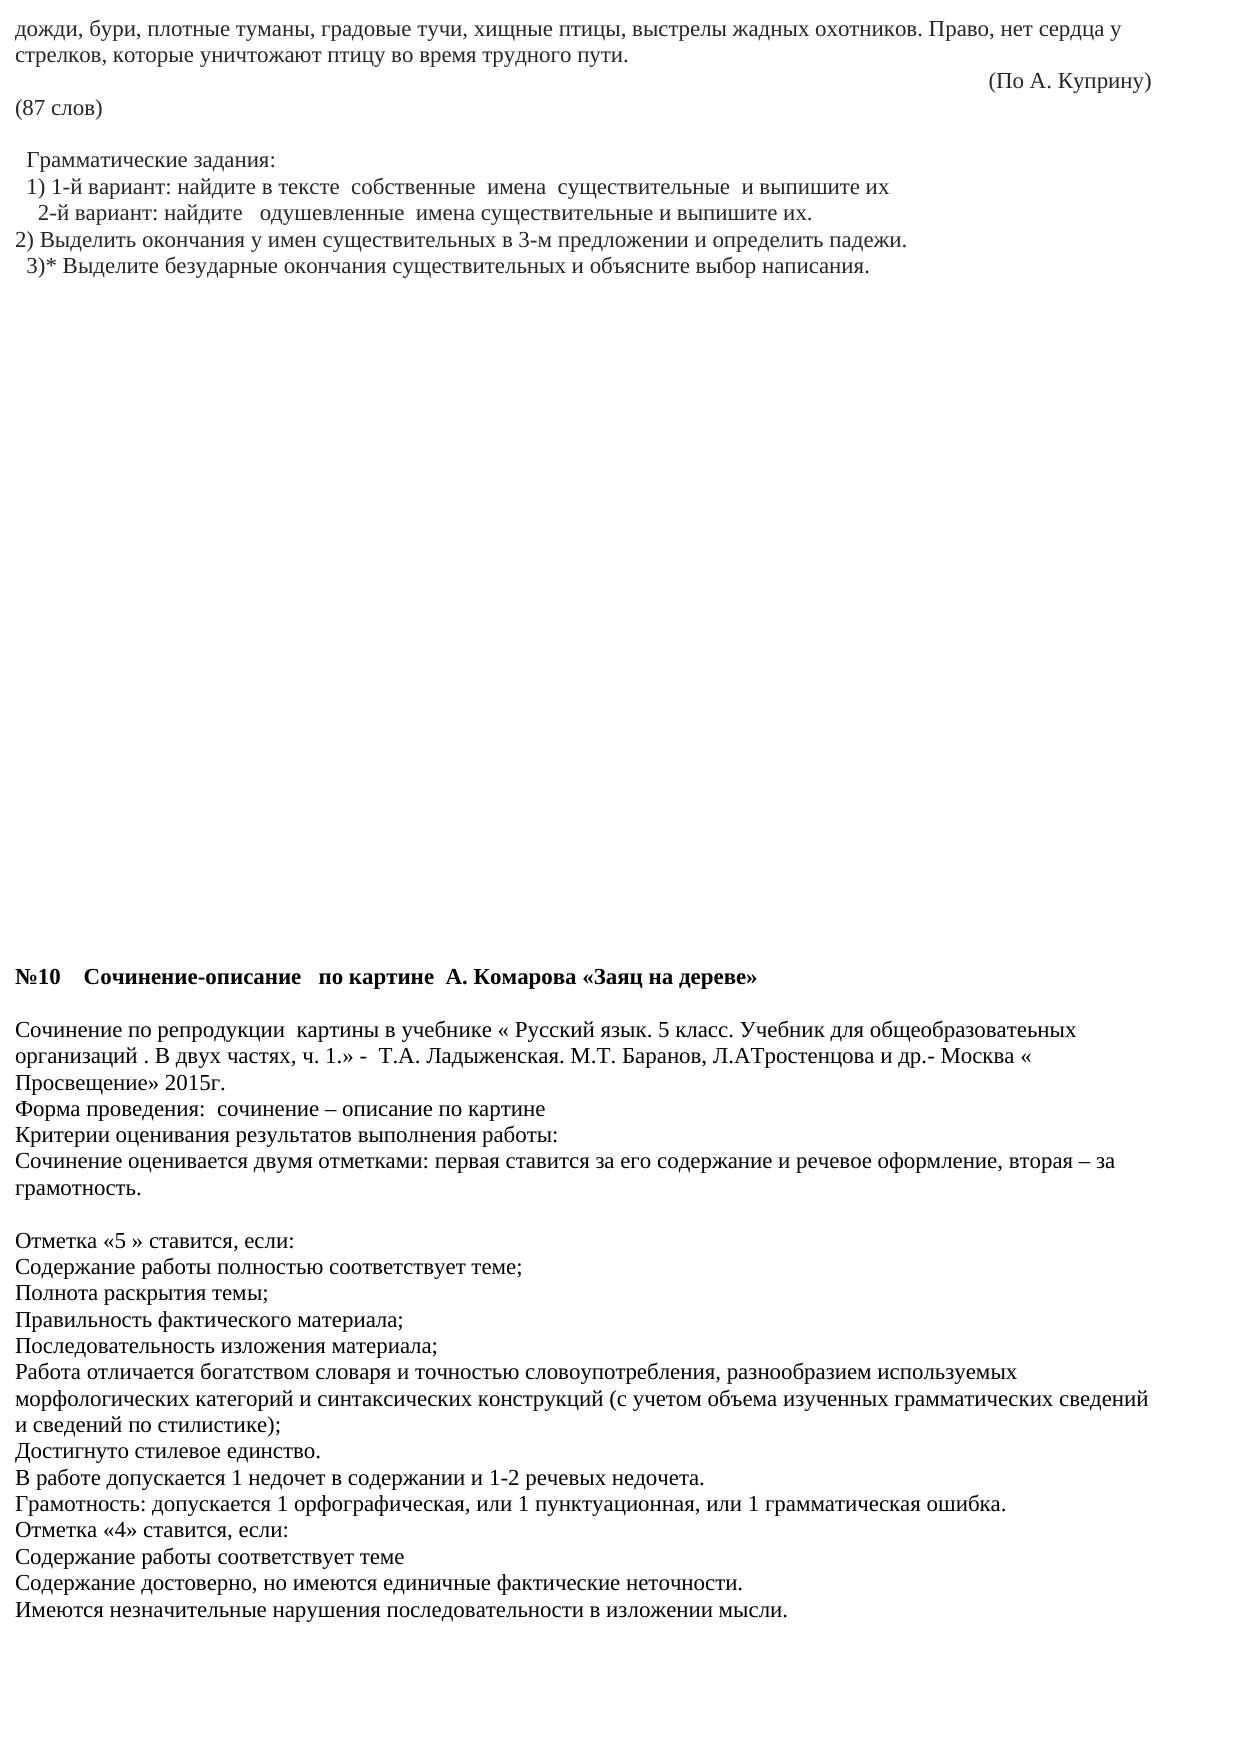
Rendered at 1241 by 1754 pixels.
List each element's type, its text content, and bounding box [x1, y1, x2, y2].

text 2-й вариант: найдите одушевленные имена существительные и выпишите их. [15, 199, 1152, 226]
text (87 слов) [15, 94, 1152, 120]
list Содержание работы соответствует теме [0, 1543, 1152, 1569]
list Последовательность изложения материала; [0, 1332, 1152, 1358]
list Работа отличается богатством словаря и точностью словоупотребления, разнообразием используемых морфологических категорий и синтаксических конструкций (с учетом объема изученных грамматических сведений и сведений по стилистике); [0, 1358, 1152, 1437]
list Достигнуто стилевое единство. [0, 1437, 1152, 1464]
text 3)* Выделите безударные окончания существительных и объясните выбор написания. [15, 252, 1152, 278]
list Содержание достоверно, но имеются единичные фактические неточности. [0, 1569, 1152, 1596]
text Отметка «5 » ставится, если: [15, 1227, 1152, 1253]
text Критерии оценивания результатов выполнения работы: [15, 1121, 1152, 1148]
text 2) Выделить окончания у имен существительных в 3-м предложении и определить падежи. [15, 226, 1152, 252]
list В работе допускается 1 недочет в содержании и 1-2 речевых недочета. [0, 1464, 1152, 1490]
text Отметка «4» ставится, если: [15, 1517, 1152, 1543]
text 1) 1-й вариант: найдите в тексте собственные имена существительные и выпишите их [15, 173, 1152, 199]
list Грамотность: допускается 1 орфографическая, или 1 пунктуационная, или 1 грамматическая ошибка. [0, 1490, 1152, 1517]
text (По А. Куприну) [15, 67, 1152, 94]
list Имеются незначительные нарушения последовательности в изложении мысли. [0, 1596, 1152, 1622]
list Полнота раскрытия темы; [0, 1279, 1152, 1306]
text Форма проведения: сочинение – описание по картине [15, 1095, 1152, 1121]
text Сочинение по репродукции картины в учебнике « Русский язык. 5 класс. Учебник для общеобразоватеьных организаций . В двух частях, ч. 1.» - Т.А. Ладыженская. М.Т. Баранов, Л.АТростенцова и др.- Москва « Просвещение» 2015г. [15, 1016, 1152, 1095]
text №10 Сочинение-описание по картине А. Комарова «Заяц на дереве» [15, 962, 1152, 989]
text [15, 15, 1152, 67]
text Сочинение оценивается двумя отметками: первая ставится за его содержание и речевое оформление, вторая – за грамотность. [15, 1148, 1152, 1200]
list Правильность фактического материала; [0, 1306, 1152, 1332]
list Содержание работы полностью соответствует теме; [0, 1253, 1152, 1279]
text Грамматические задания: [15, 147, 1152, 173]
